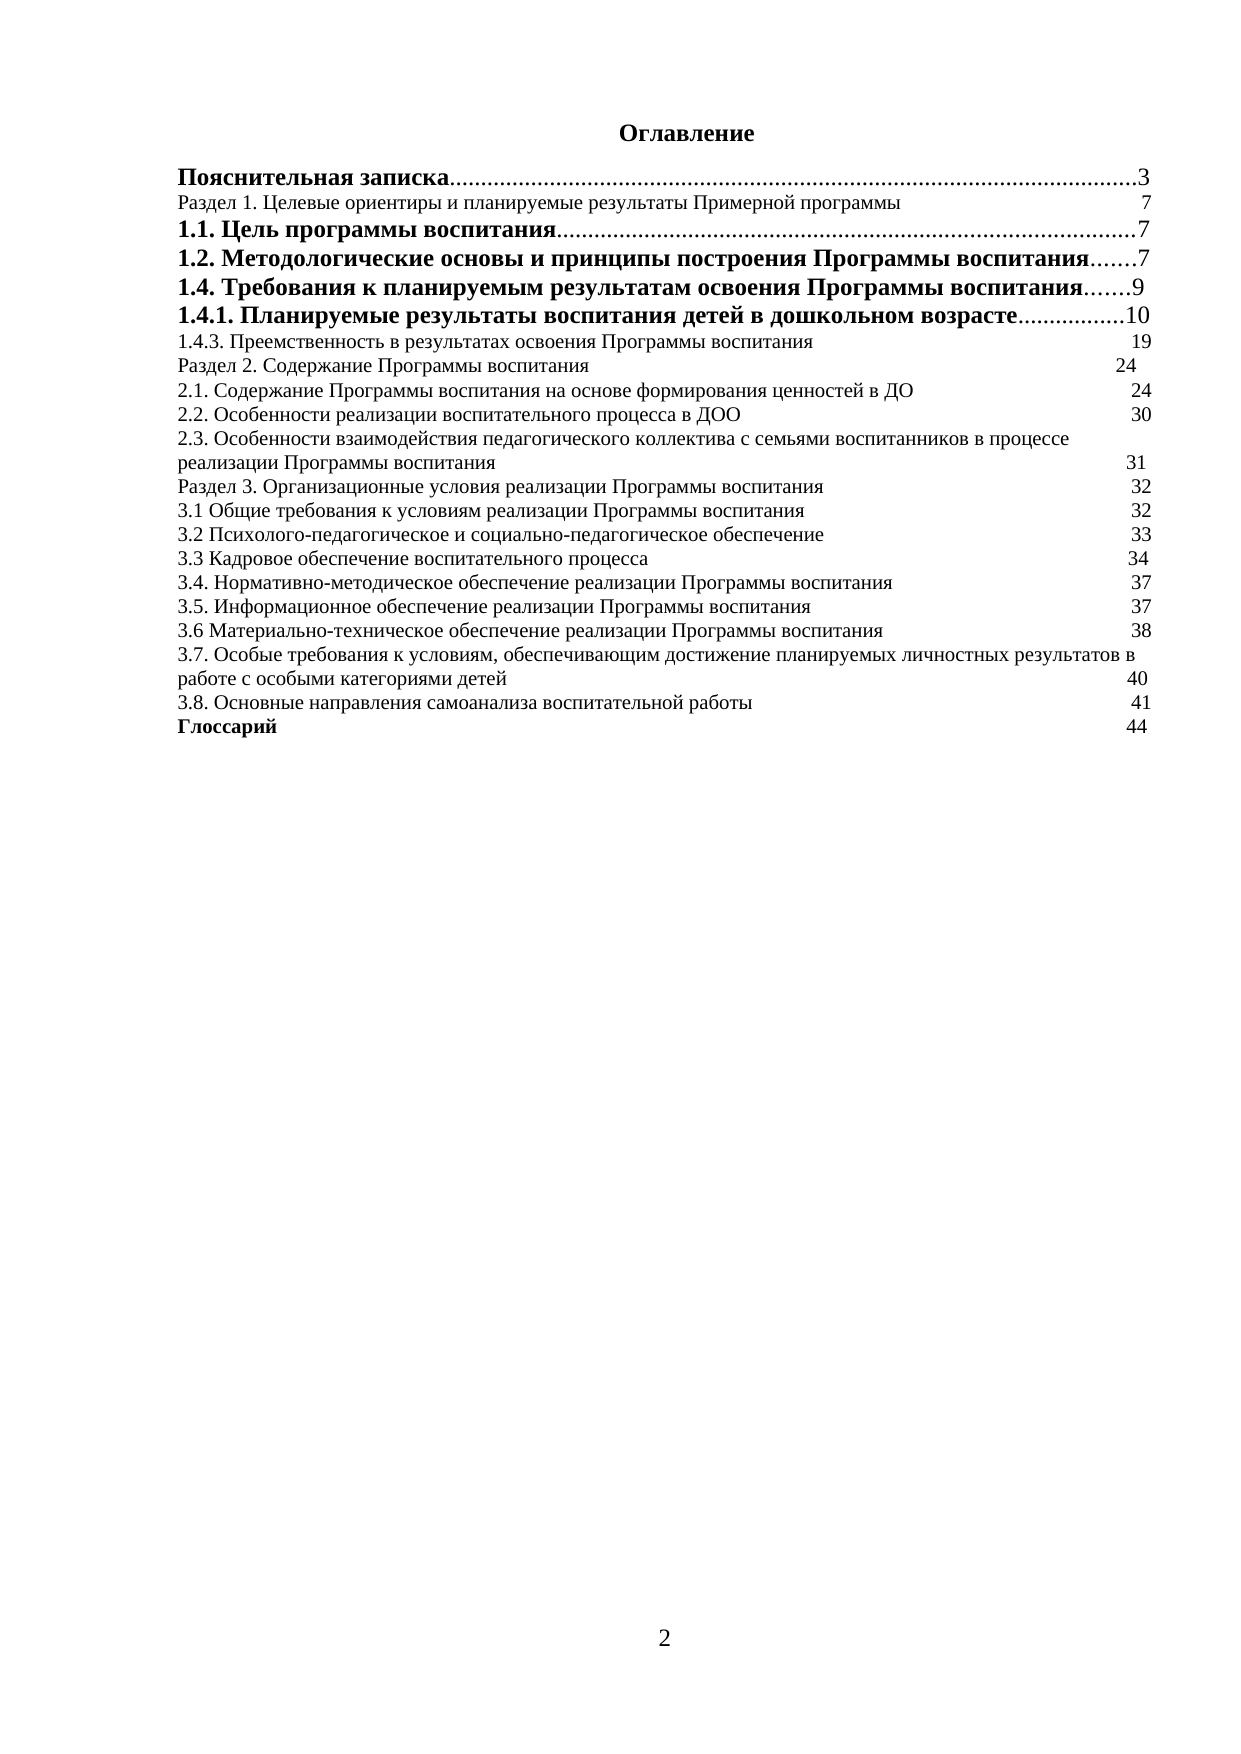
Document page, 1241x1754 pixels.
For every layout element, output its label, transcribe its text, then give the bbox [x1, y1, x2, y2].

text 3.5. Информационное обеспечение реализации Программы воспитания 37 [177, 594, 1152, 618]
text Пояснительная записка 3 [177, 162, 1152, 190]
text 3.1 Общие требования к условиям реализации Программы воспитания 32 [177, 498, 1152, 522]
text 1.1. Цель программы воспитания 7 [177, 214, 1152, 243]
text 3.2 Психолого-педагогическое и социально-педагогическое обеспечение 33 [177, 522, 1152, 546]
text 2.2. Особенности реализации воспитательного процесса в ДОО 30 [177, 402, 1152, 426]
text Раздел 2. Содержание Программы воспитания 24 [177, 353, 1152, 377]
text 3.4. Нормативно-методическое обеспечение реализации Программы воспитания 37 [177, 570, 1152, 594]
text 3.6 Материально-техническое обеспечение реализации Программы воспитания 38 [177, 618, 1152, 642]
text Оглавление [162, 118, 1152, 147]
text 1.4.1. Планируемые результаты воспитания детей в дошкольном возрасте 10 [177, 301, 1152, 329]
text 2.3. Особенности взаимодействия педагогического коллектива с семьями воспитанников в процессе реализации Программы воспитания 31 [177, 426, 1152, 474]
text Раздел 1. Целевые ориентиры и планируемые результаты Примерной программы 7 [177, 190, 1152, 214]
text 3.7. Особые требования к условиям, обеспечивающим достижение планируемых личностных результатов в работе с особыми категориями детей 40 [177, 642, 1152, 690]
text 3.3 Кадровое обеспечение воспитательного процесса 34 [177, 546, 1152, 570]
text 3.8. Основные направления самоанализа воспитательной работы 41 [177, 690, 1152, 714]
text 1.2. Методологические основы и принципы построения Программы воспитания 7 [177, 243, 1152, 272]
text Глоссарий 44 [177, 714, 1152, 738]
text 1.4.3. Преемственность в результатах освоения Программы воспитания 19 [177, 329, 1152, 353]
text 2.1. Содержание Программы воспитания на основе формирования ценностей в ДО 24 [177, 377, 1152, 402]
text Раздел 3. Организационные условия реализации Программы воспитания 32 [177, 474, 1152, 498]
text 1.4. Требования к планируемым результатам освоения Программы воспитания 9 [177, 272, 1152, 301]
